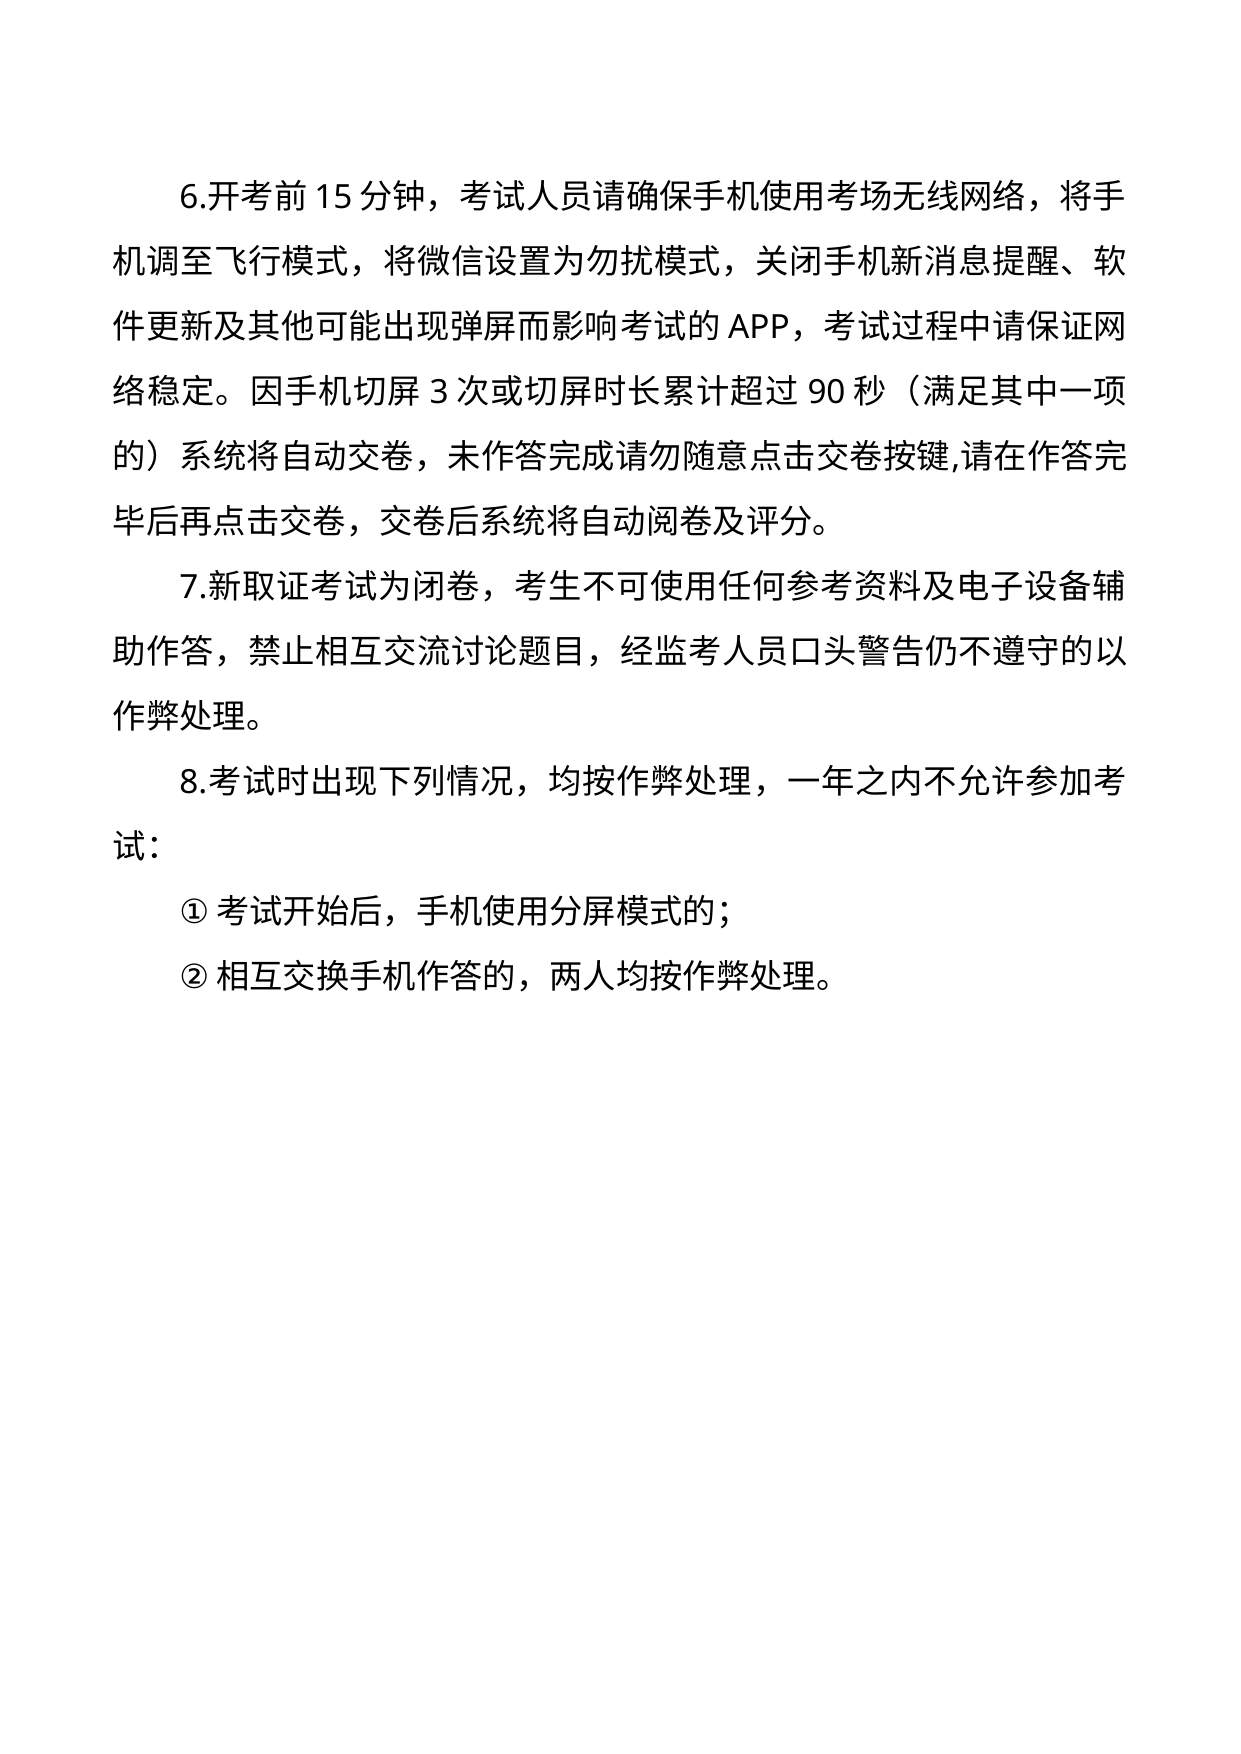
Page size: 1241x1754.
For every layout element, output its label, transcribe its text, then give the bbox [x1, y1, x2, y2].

text ①考试开始后，手机使用分屏模式的； [112, 877, 1128, 942]
text 6.开考前15分钟，考试人员请确保手机使用考场无线网络，将手机调至飞行模式，将微信设置为勿扰模式，关闭手机新消息提醒、软件更新及其他可能出现弹屏而影响考试的APP，考试过程中请保证网络稳定。因手机切屏3次或切屏时长累计超过90秒（满足其中一项的）系统将自动交卷，未作答完成请勿随意点击交卷按键,请在作答完毕后再点击交卷，交卷后系统将自动阅卷及评分。 [112, 162, 1128, 552]
text ②相互交换手机作答的，两人均按作弊处理。 [112, 942, 1128, 1007]
text 8.考试时出现下列情况，均按作弊处理，一年之内不允许参加考试： [112, 747, 1128, 877]
text 7.新取证考试为闭卷，考生不可使用任何参考资料及电子设备辅助作答，禁止相互交流讨论题目，经监考人员口头警告仍不遵守的以作弊处理。 [112, 552, 1128, 747]
